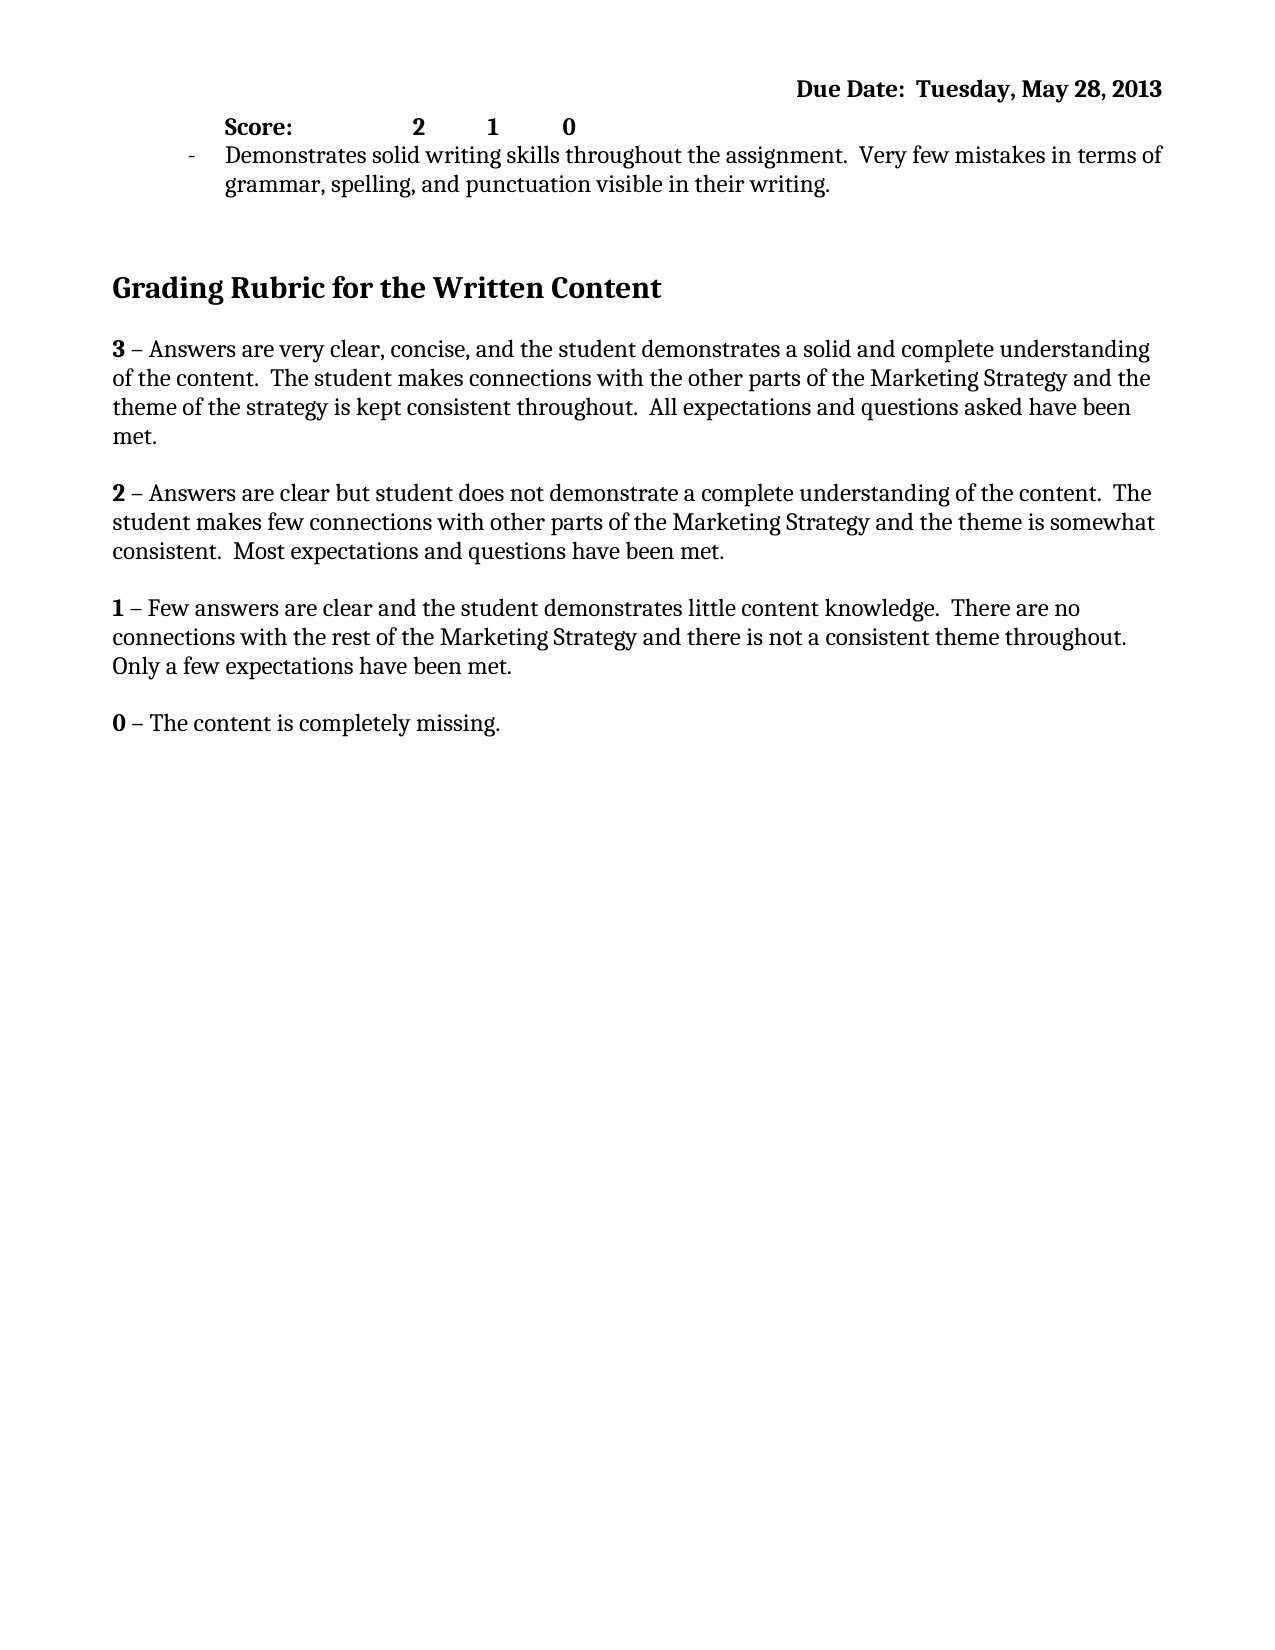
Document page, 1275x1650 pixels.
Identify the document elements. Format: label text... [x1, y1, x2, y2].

text Score: 2 1 0 [150, 112, 1162, 141]
text 2 – Answers are clear but student does not demonstrate a complete understanding of the content. The student makes few connections with other parts of the Marketing Strategy and the theme is somewhat consistent. Most expectations and questions have been met. [112, 479, 1162, 565]
text Grading Rubric for the Written Content [112, 271, 1162, 307]
text 1 – Few answers are clear and the student demonstrates little content knowledge. There are no connections with the rest of the Marketing Strategy and there is not a consistent theme throughout. Only a few expectations have been met. [112, 594, 1162, 680]
text 0 – The content is completely missing. [112, 709, 1162, 738]
list Demonstrates solid writing skills throughout the assignment. Very few mistakes in terms of grammar, spelling, and punctuation visible in their writing. [187, 141, 1162, 199]
text 3 – Answers are very clear, concise, and the student demonstrates a solid and complete understanding of the content. The student makes connections with the other parts of the Marketing Strategy and the theme of the strategy is kept consistent throughout. All expectations and questions asked have been met. [112, 335, 1162, 450]
